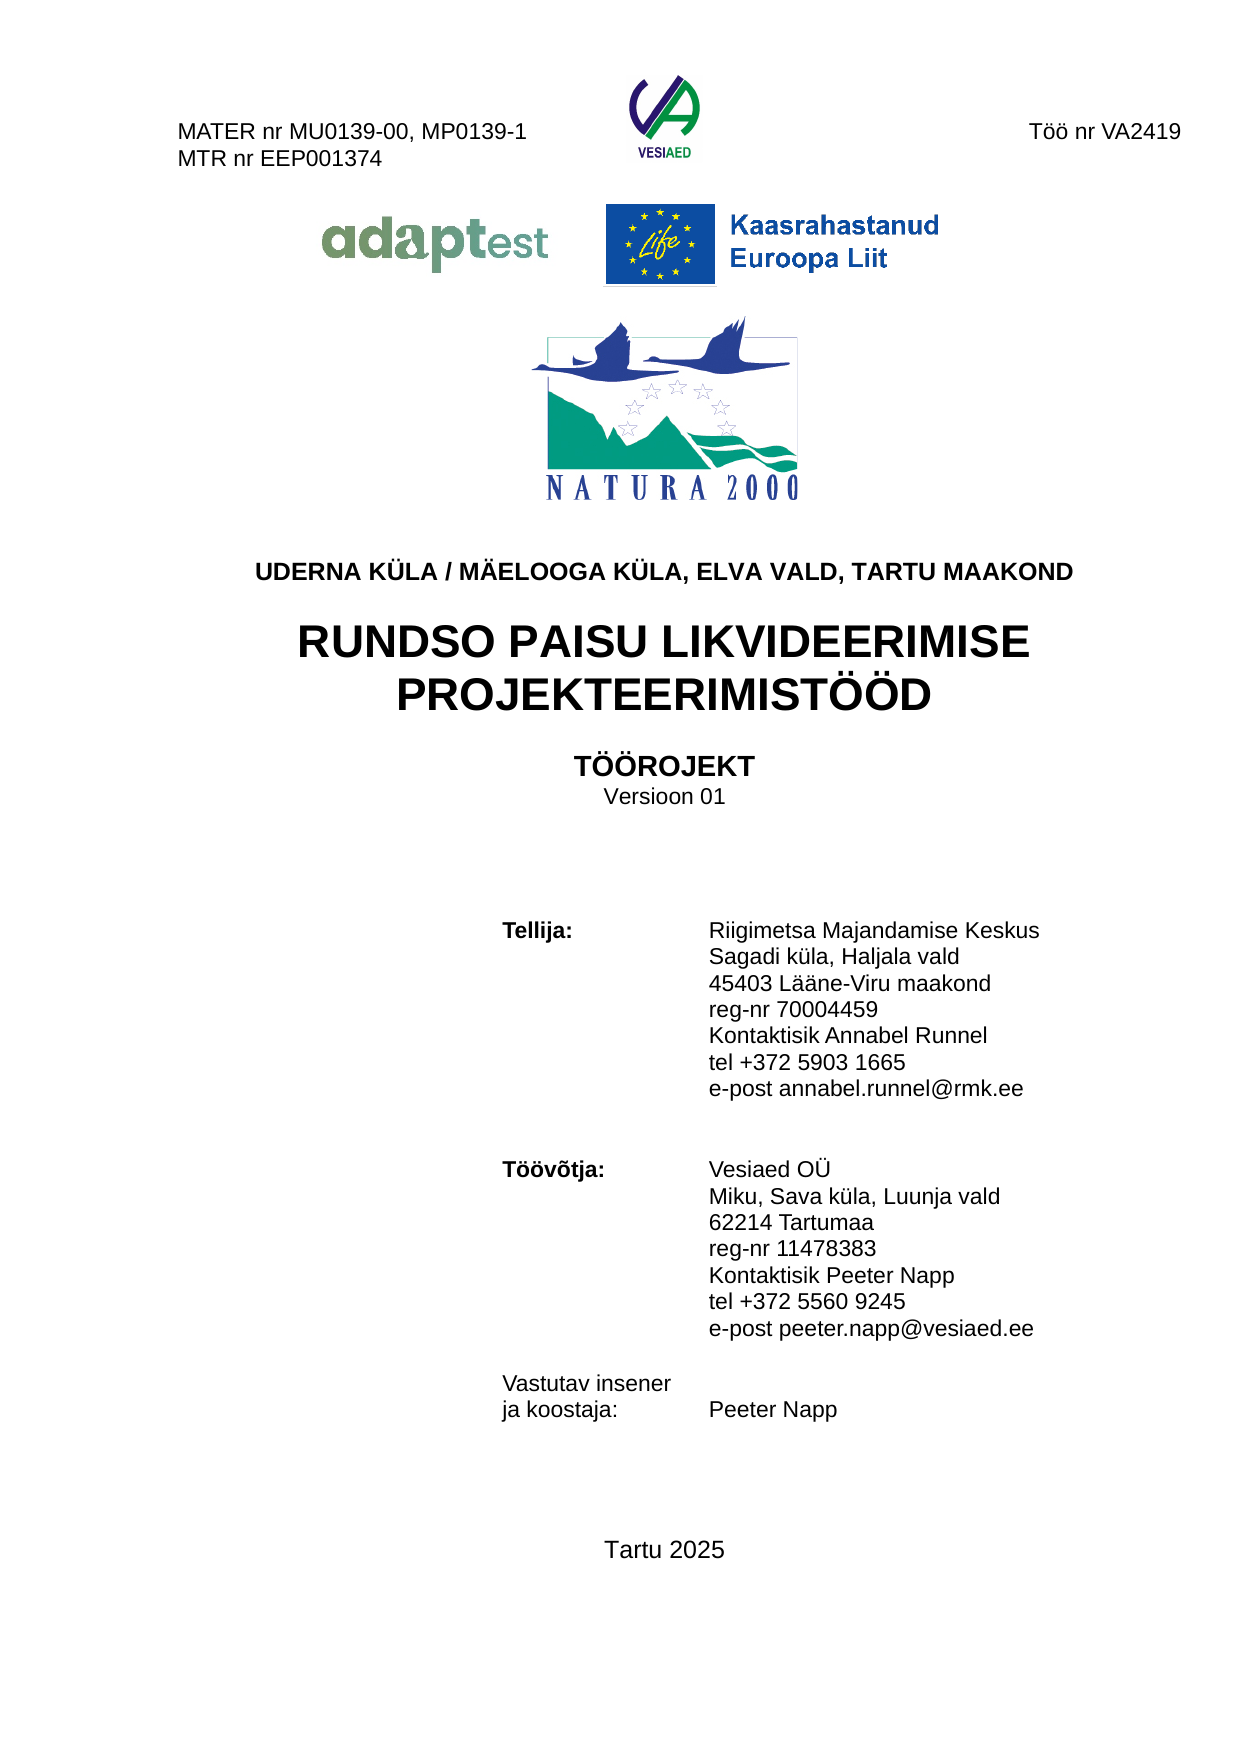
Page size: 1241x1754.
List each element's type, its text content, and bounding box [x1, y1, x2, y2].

text Versioon 01 [177, 783, 1152, 809]
picture [601, 199, 1024, 289]
text UDERNA KÜLA / MÄELOOGA KÜLA, ELVA VALD, TARTU MAAKOND [177, 557, 1152, 586]
text tel +372 5903 1665 [177, 1048, 1152, 1075]
text tel +372 5560 9245 [177, 1288, 1152, 1314]
text Kontaktisik Peeter Napp [177, 1262, 1152, 1288]
text reg-nr 11478383 [177, 1235, 1152, 1262]
text reg-nr 70004459 [177, 996, 1152, 1022]
text Vastutav insener [177, 1369, 1152, 1396]
picture [531, 316, 798, 500]
text MTR nr EEP001374 [177, 144, 1152, 171]
text Tartu 2025 [177, 1535, 1152, 1564]
text Tellija: Riigimetsa Majandamise Keskus [177, 917, 1152, 943]
text RUNDSO PAISU LIKVIDEERIMISE PROJEKTEERIMISTÖÖD [177, 615, 1152, 720]
text 62214 Tartumaa [177, 1209, 1152, 1235]
text MATER nr MU0139-00, MP0139-1 Töö nr VA2419 [177, 118, 1152, 144]
text ja koostaja: Peeter Napp [177, 1396, 1152, 1422]
text Kontaktisik Annabel Runnel [177, 1022, 1152, 1048]
picture [626, 75, 703, 118]
text e-post peeter.napp@vesiaed.ee [177, 1314, 1152, 1341]
text Sagadi küla, Haljala vald [177, 943, 1152, 969]
text 45403 Lääne-Viru maakond [177, 969, 1152, 996]
picture [305, 199, 563, 289]
text Miku, Sava küla, Luunja vald [177, 1183, 1152, 1209]
text e-post annabel.runnel@rmk.ee [177, 1075, 1152, 1101]
text TÖÖROJEKT [177, 749, 1152, 783]
text Töövõtja: Vesiaed OÜ [177, 1156, 1152, 1183]
